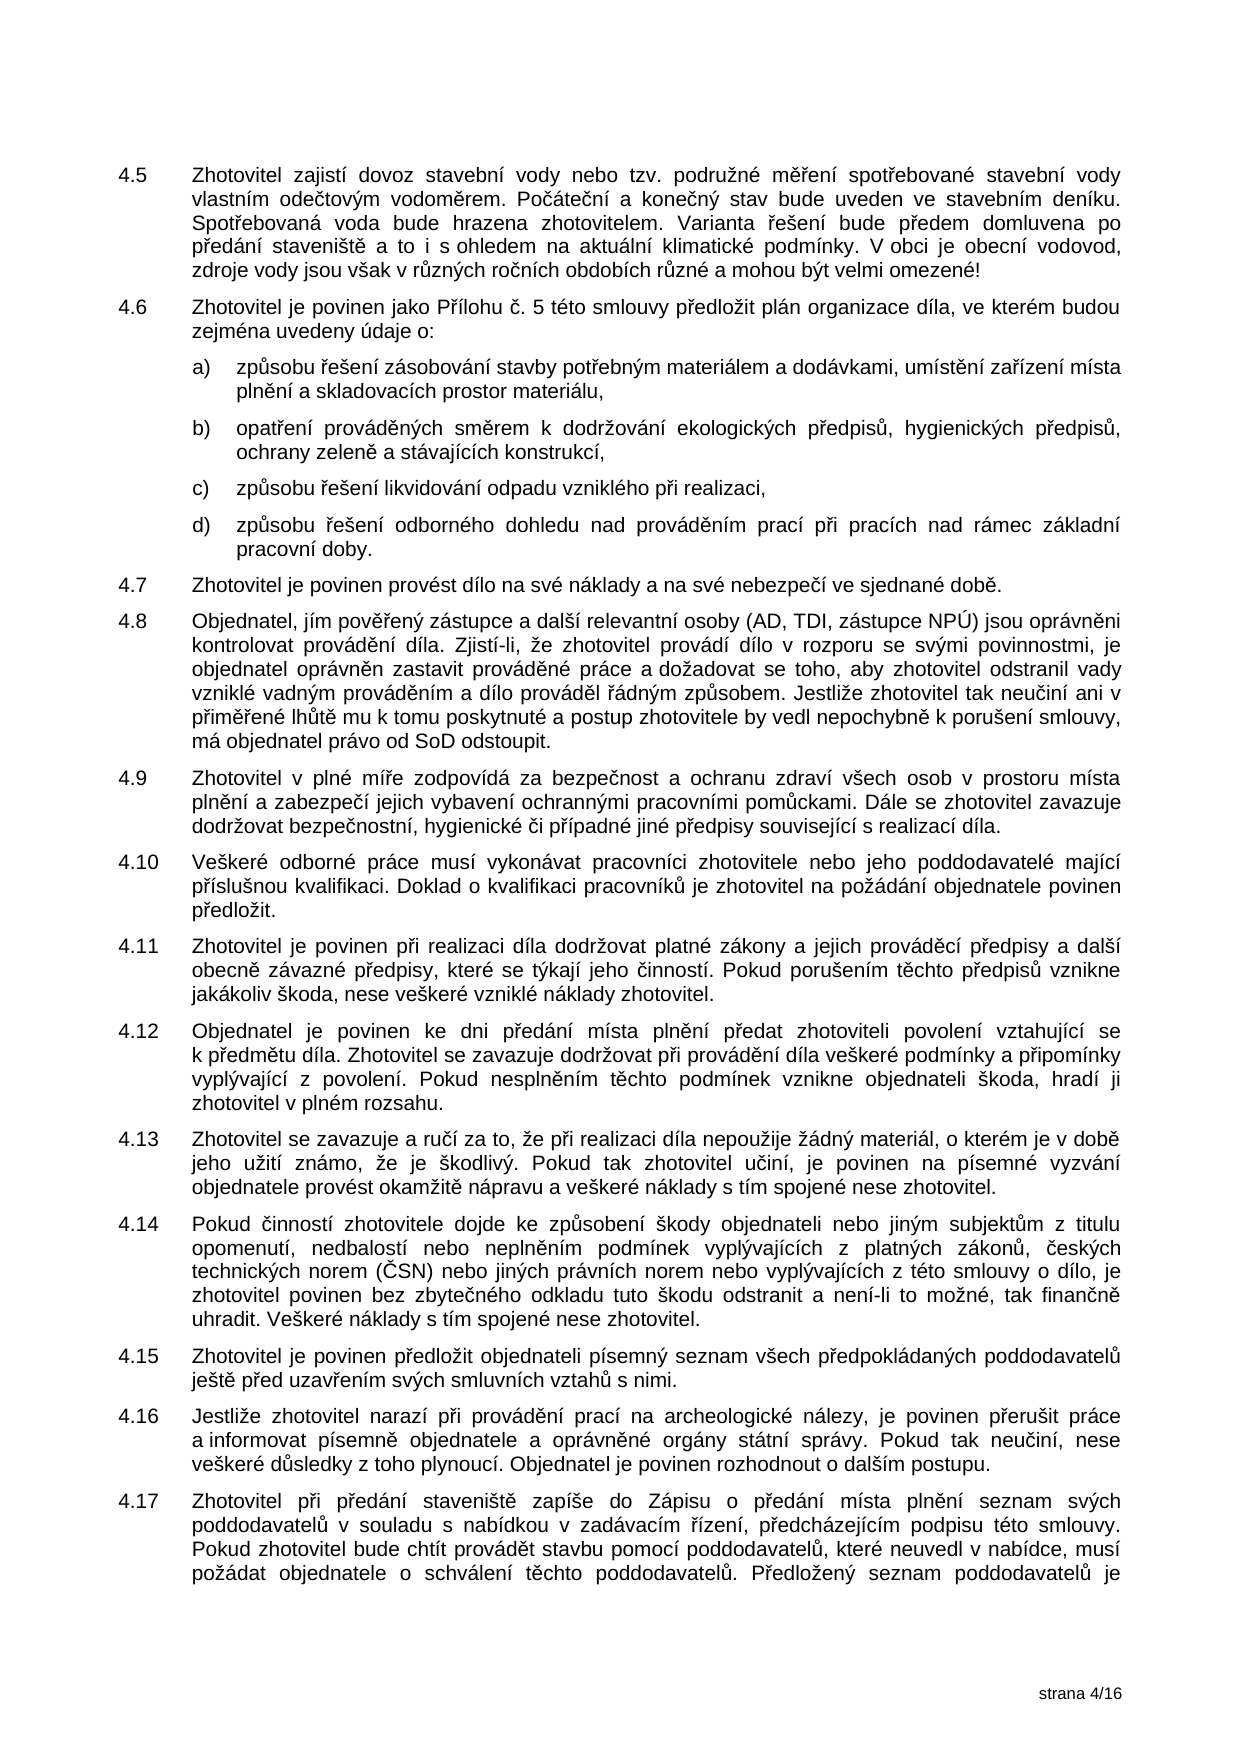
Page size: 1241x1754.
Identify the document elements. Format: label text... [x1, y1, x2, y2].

list Zhotovitel v plné míře zodpovídá za bezpečnost a ochranu zdraví všech osob v prostoru místa plnění a zabezpečí jejich vybavení ochrannými pracovními pomůckami. Dále se zhotovitel zavazuje dodržovat bezpečnostní, hygienické či případné jiné předpisy související s realizací díla. [118, 766, 1122, 837]
list Zhotovitel zajistí dovoz stavební vody nebo tzv. podružné měření spotřebované stavební vody vlastním odečtovým vodoměrem. Počáteční a konečný stav bude uveden ve stavebním deníku. Spotřebovaná voda bude hrazena zhotovitelem. Varianta řešení bude předem domluvena po předání staveniště a to i s ohledem na aktuální klimatické podmínky. V obci je obecní vodovod, zdroje vody jsou však v různých ročních obdobích různé a mohou být velmi omezené! [118, 162, 1122, 282]
list způsobu řešení odborného dohledu nad prováděním prací při pracích nad rámec základní pracovní doby. [192, 512, 1122, 560]
list Zhotovitel je povinen provést dílo na své náklady a na své nebezpečí ve sjednané době. [118, 573, 1122, 597]
list Zhotovitel je povinen jako Přílohu č. 5 této smlouvy předložit plán organizace díla, ve kterém budou zejména uvedeny údaje o: [118, 295, 1122, 343]
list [118, 1488, 1122, 1584]
list způsobu řešení zásobování stavby potřebným materiálem a dodávkami, umístění zařízení místa plnění a skladovacích prostor materiálu, [192, 355, 1122, 403]
list Zhotovitel je povinen při realizaci díla dodržovat platné zákony a jejich prováděcí předpisy a další obecně závazné předpisy, které se týkají jeho činností. Pokud porušením těchto předpisů vznikne jakákoliv škoda, nese veškeré vzniklé náklady zhotovitel. [118, 934, 1122, 1006]
list Zhotovitel je povinen předložit objednateli písemný seznam všech předpokládaných poddodavatelů ještě před uzavřením svých smluvních vztahů s nimi. [118, 1344, 1122, 1392]
list Objednatel, jím pověřený zástupce a další relevantní osoby (AD, TDI, zástupce NPÚ) jsou oprávněni kontrolovat provádění díla. Zjistí-li, že zhotovitel provádí dílo v rozporu se svými povinnostmi, je objednatel oprávněn zastavit prováděné práce a dožadovat se toho, aby zhotovitel odstranil vady vzniklé vadným prováděním a dílo prováděl řádným způsobem. Jestliže zhotovitel tak neučiní ani v přiměřené lhůtě mu k tomu poskytnuté a postup zhotovitele by vedl nepochybně k porušení smlouvy, má objednatel právo od SoD odstoupit. [118, 609, 1122, 753]
list Objednatel je povinen ke dni předání místa plnění předat zhotoviteli povolení vztahující se k předmětu díla. Zhotovitel se zavazuje dodržovat při provádění díla veškeré podmínky a připomínky vyplývající z povolení. Pokud nesplněním těchto podmínek vznikne objednateli škoda, hradí ji zhotovitel v plném rozsahu. [118, 1019, 1122, 1114]
list způsobu řešení likvidování odpadu vzniklého při realizaci, [192, 476, 1122, 500]
list Jestliže zhotovitel narazí při provádění prací na archeologické nálezy, je povinen přerušit práce a informovat písemně objednatele a oprávněné orgány státní správy. Pokud tak neučiní, nese veškeré důsledky z toho plynoucí. Objednatel je povinen rozhodnout o dalším postupu. [118, 1404, 1122, 1476]
list Pokud činností zhotovitele dojde ke způsobení škody objednateli nebo jiným subjektům z titulu opomenutí, nedbalostí nebo neplněním podmínek vyplývajících z platných zákonů, českých technických norem (ČSN) nebo jiných právních norem nebo vyplývajících z této smlouvy o dílo, je zhotovitel povinen bez zbytečného odkladu tuto škodu odstranit a není-li to možné, tak finančně uhradit. Veškeré náklady s tím spojené nese zhotovitel. [118, 1211, 1122, 1331]
list opatření prováděných směrem k dodržování ekologických předpisů, hygienických předpisů, ochrany zeleně a stávajících konstrukcí, [192, 416, 1122, 463]
list Zhotovitel se zavazuje a ručí za to, že při realizaci díla nepoužije žádný materiál, o kterém je v době jeho užití známo, že je škodlivý. Pokud tak zhotovitel učiní, je povinen na písemné vyzvání objednatele provést okamžitě nápravu a veškeré náklady s tím spojené nese zhotovitel. [118, 1127, 1122, 1199]
list Veškeré odborné práce musí vykonávat pracovníci zhotovitele nebo jeho poddodavatelé mající příslušnou kvalifikaci. Doklad o kvalifikaci pracovníků je zhotovitel na požádání objednatele povinen předložit. [118, 850, 1122, 922]
